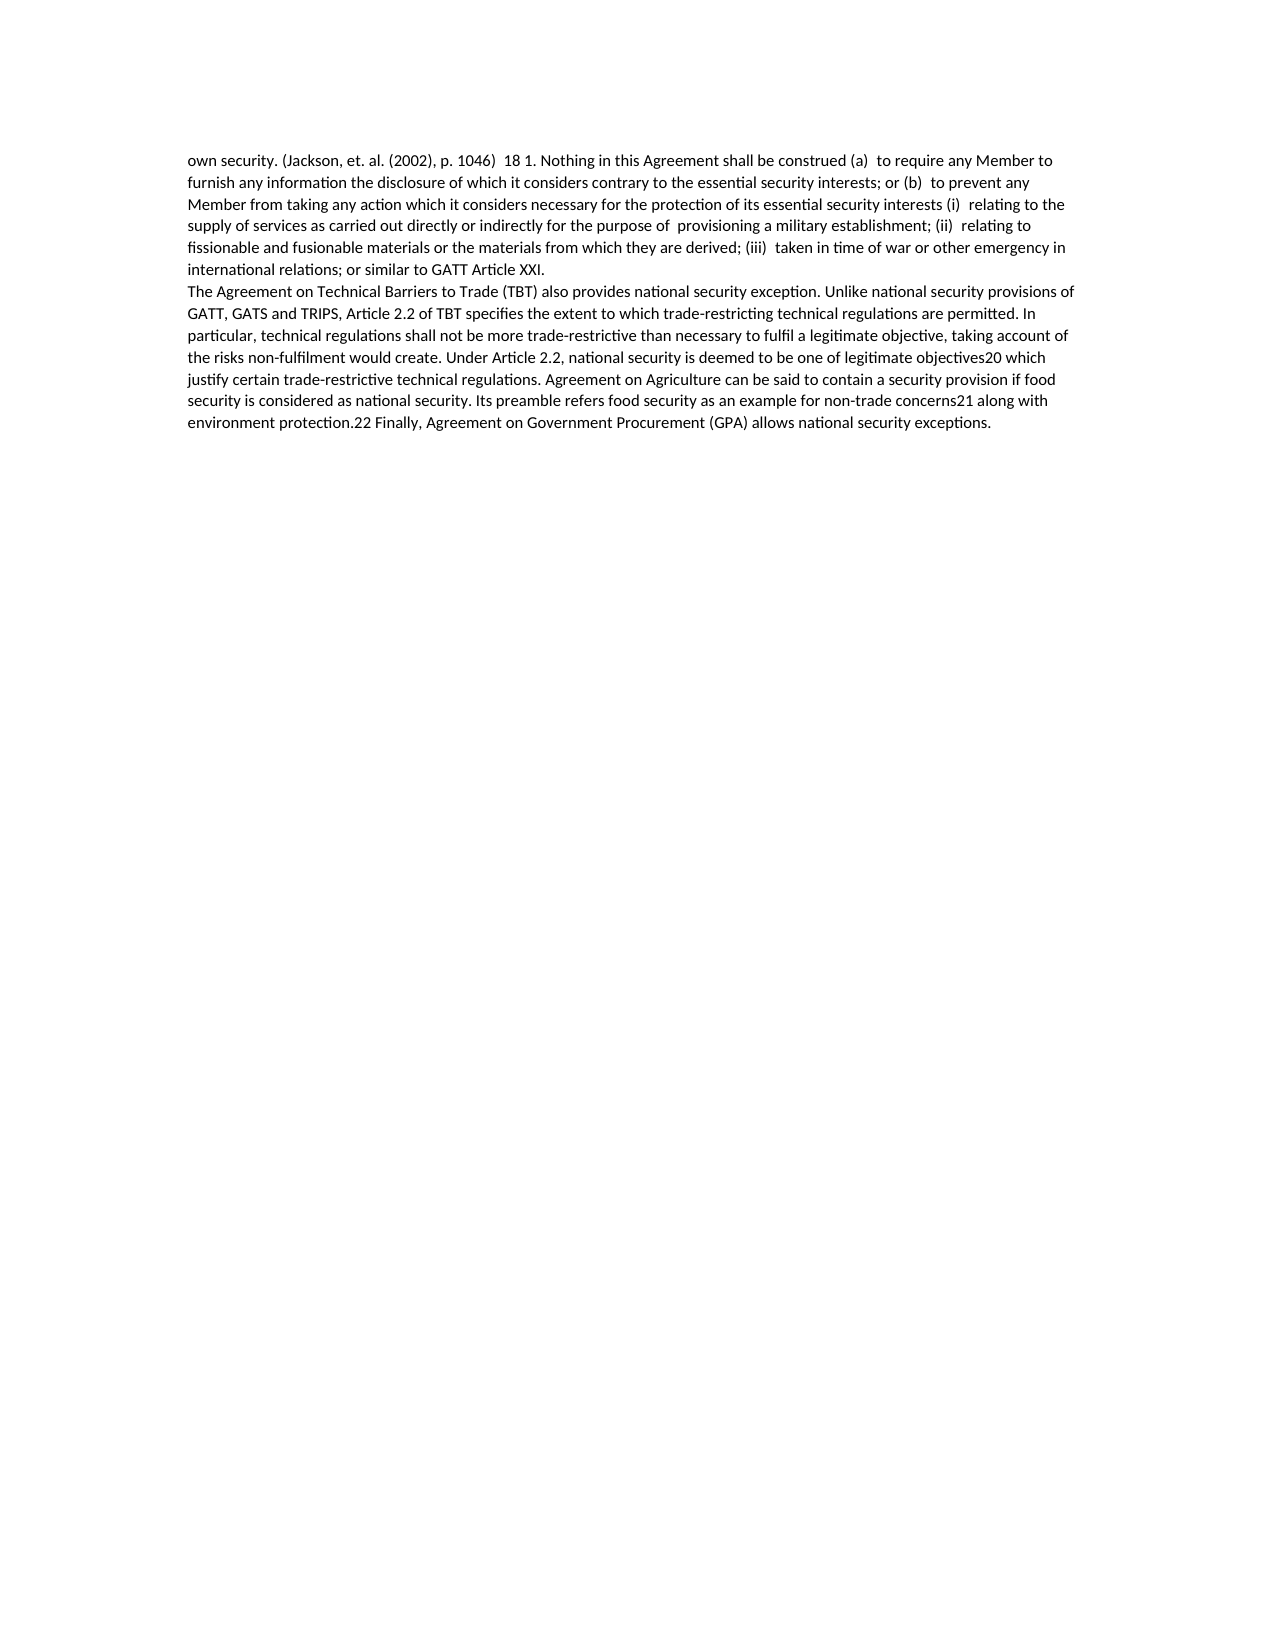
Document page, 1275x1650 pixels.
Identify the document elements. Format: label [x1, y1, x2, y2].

text [187, 150, 1087, 433]
